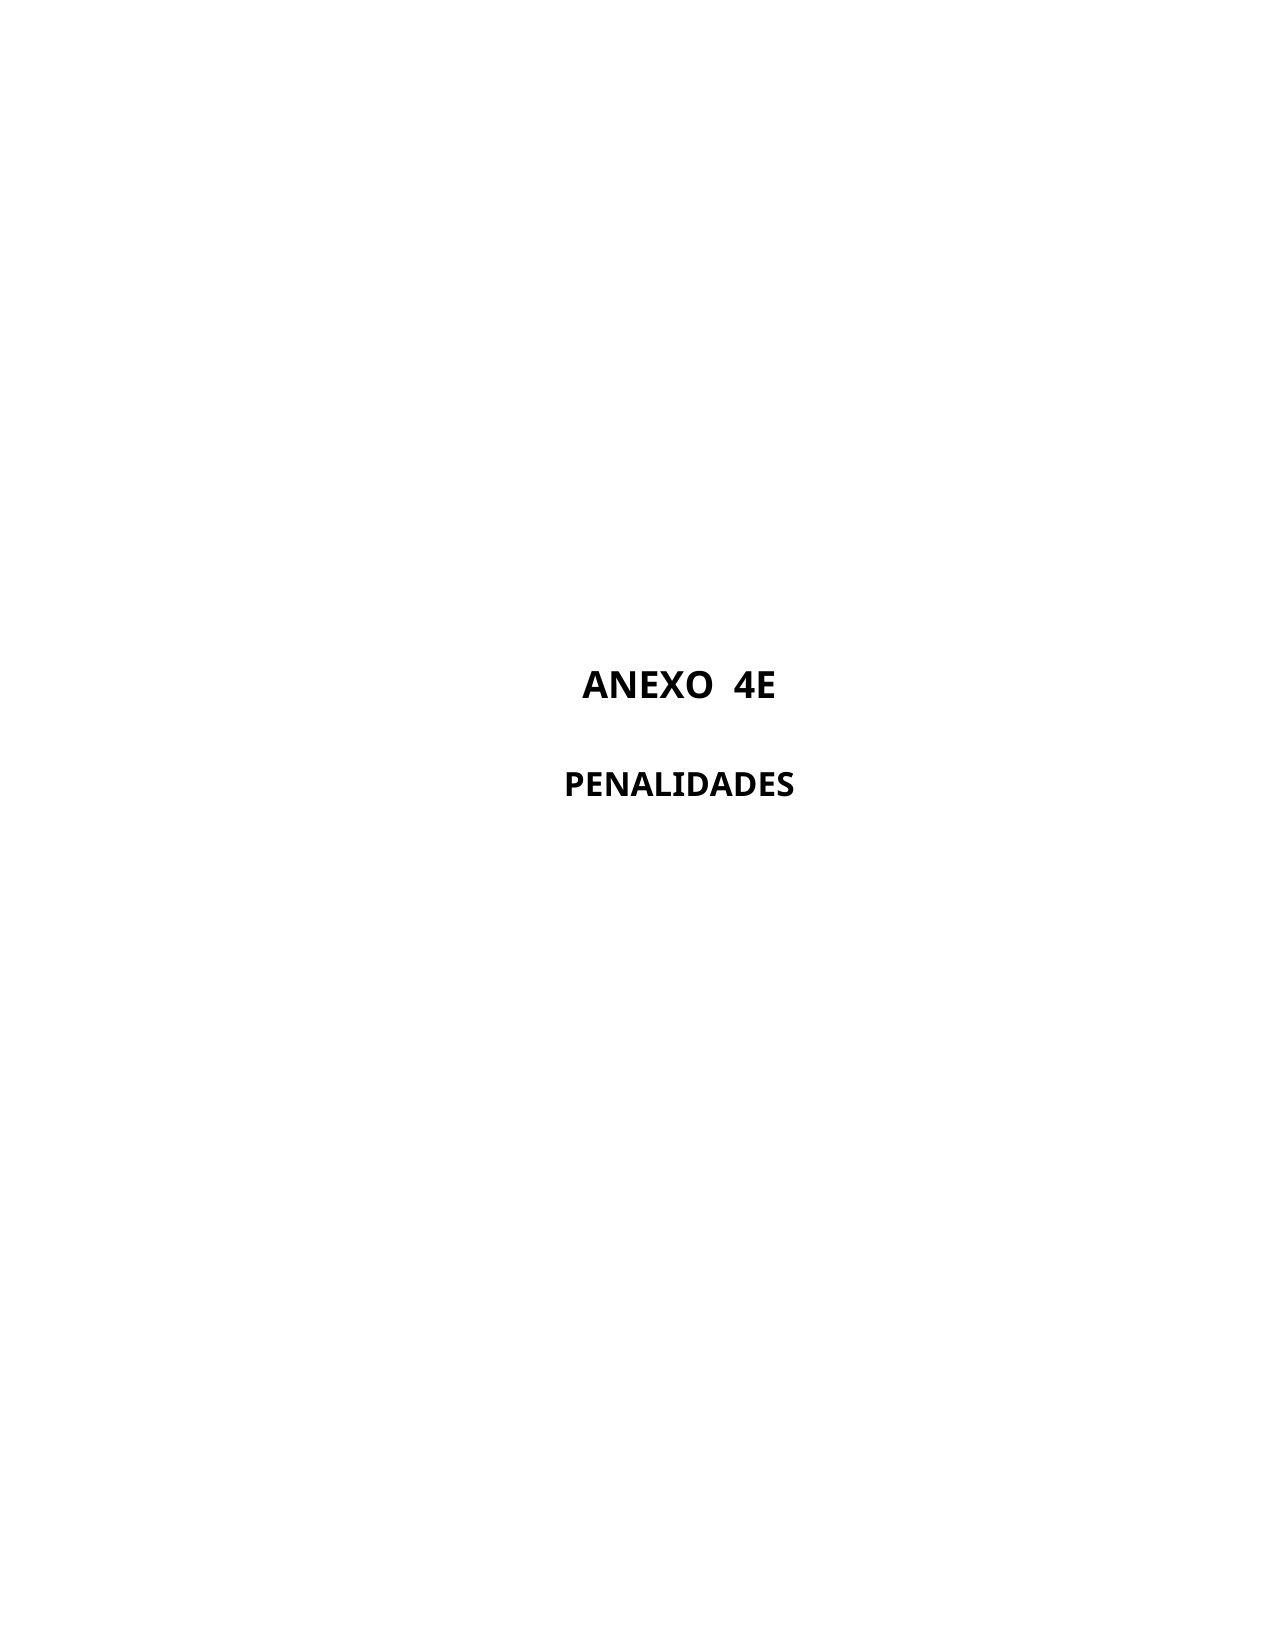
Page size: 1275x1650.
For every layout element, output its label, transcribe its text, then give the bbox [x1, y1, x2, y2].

title ANEXO 4E [177, 659, 1181, 710]
title PENALIDADES [177, 761, 1181, 806]
